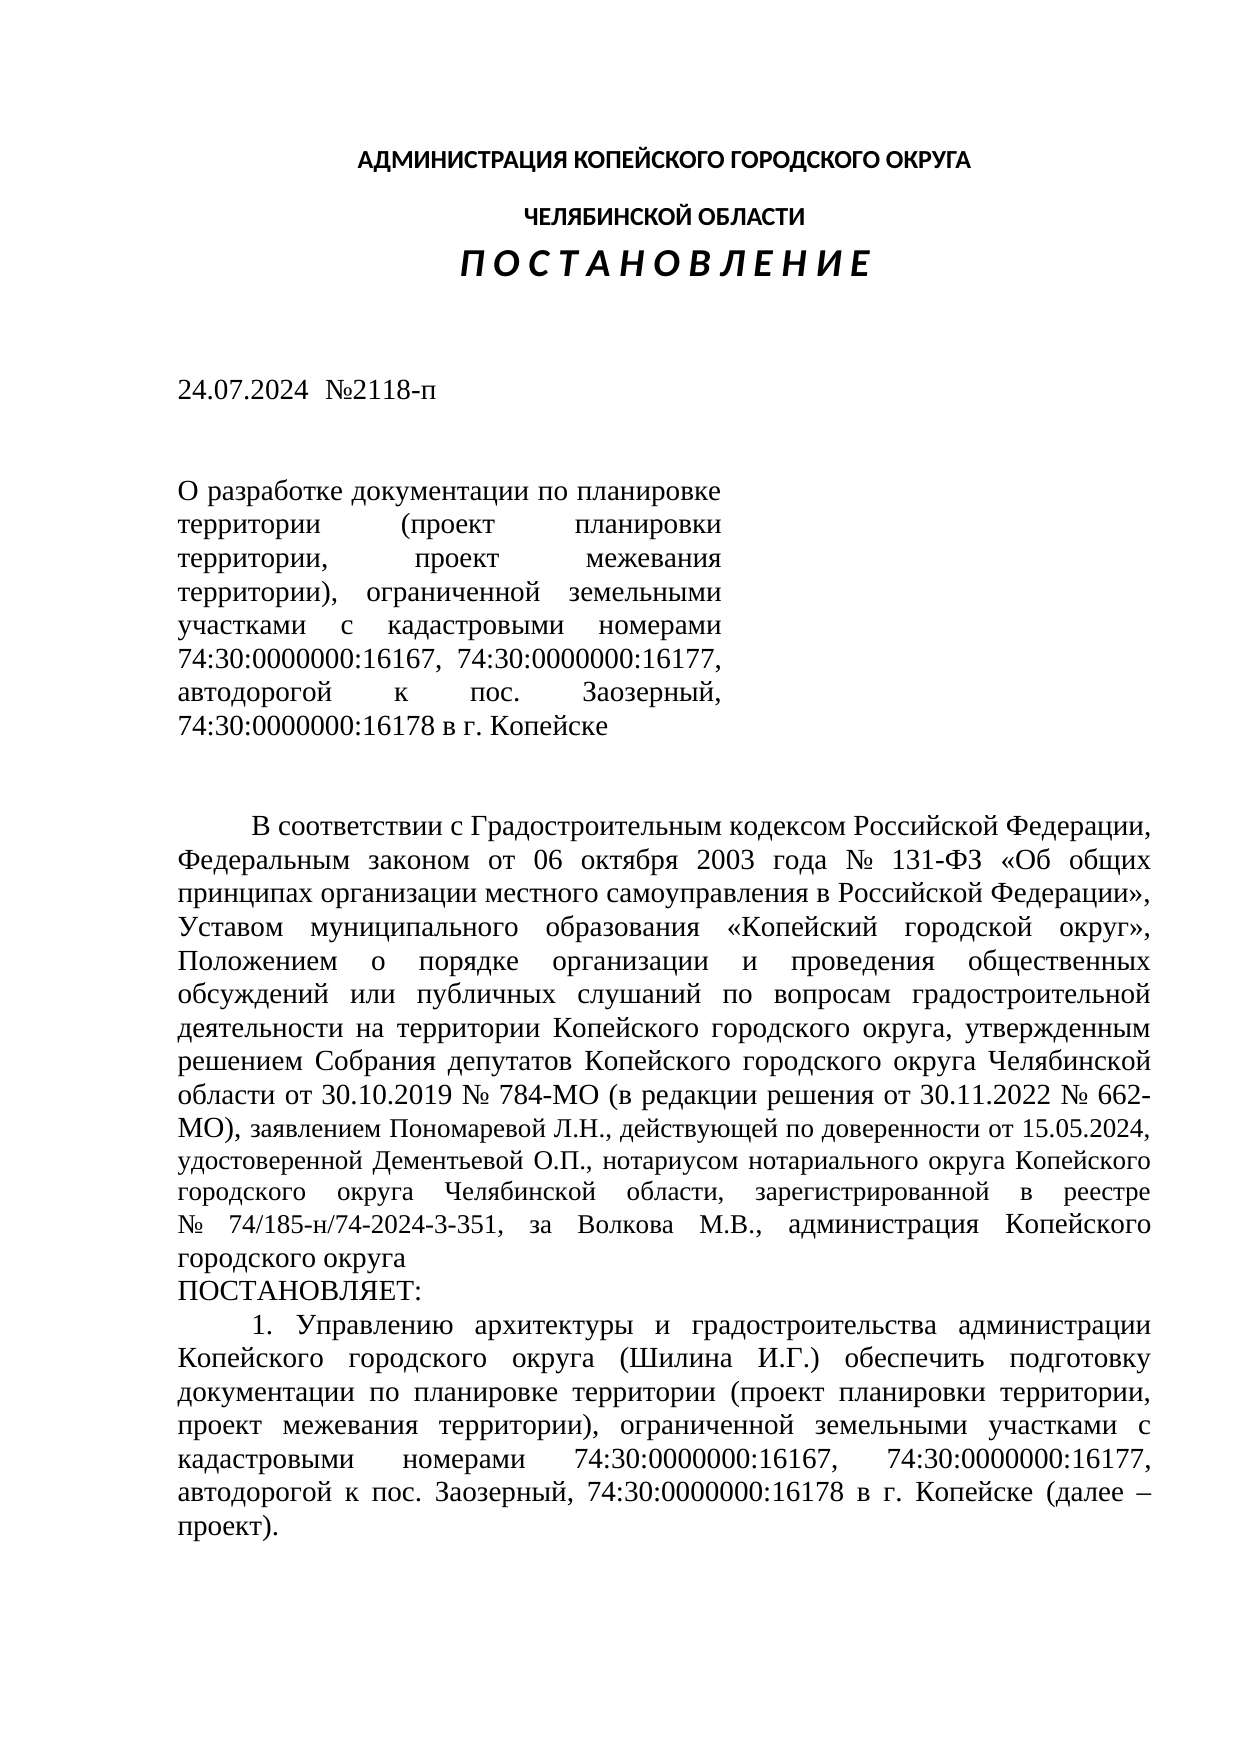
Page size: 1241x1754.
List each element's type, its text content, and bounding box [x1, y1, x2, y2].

text 24.07.2024 №2118-п [177, 372, 1152, 406]
text АДМИНИСТРАЦИЯ КОПЕЙСКОГО ГОРОДСКОГО ОКРУГА [177, 143, 1152, 175]
text ПОСТАНОВЛЯЕТ: [177, 1273, 1152, 1307]
table_header О разработке документации по планировке территории (проект планировки территории, проект межевания территории), ограниченной земельными участками с кадастровыми номерами 74:30:0000000:16167, 74:30:0000000:16177, автодорогой к пос. Заозерный, 74:30:0000000:16178 в г. Копейске [166, 473, 733, 741]
text П О С Т А Н О В Л Е Н И Е [177, 238, 1152, 286]
text В соответствии с Градостроительным кодексом Российской Федерации, Федеральным законом от 06 октября 2003 года № 131-ФЗ «Об общих принципах организации местного самоуправления в Российской Федерации», Уставом муниципального образования «Копейский городской округ», Положением о порядке организации и проведения общественных обсуждений или публичных слушаний по вопросам градостроительной деятельности на территории Копейского городского округа, утвержденным решением Собрания депутатов Копейского городского округа Челябинской области от 30.10.2019 № 784-МО (в редакции решения от 30.11.2022 № 662-МО), заявлением Пономаревой Л.Н., действующей по доверенности от 15.05.2024, удостоверенной Дементьевой О.П., нотариусом нотариального округа Копейского городского округа Челябинской области, зарегистрированной в реестре № 74/185-н/74-2024-3-351, за Волкова М.В., администрация Копейского городского округа [177, 808, 1152, 1273]
text 1. Управлению архитектуры и градостроительства администрации Копейского городского округа (Шилина И.Г.) обеспечить подготовку документации по планировке территории (проект планировки территории, проект межевания территории), ограниченной земельными участками с кадастровыми номерами 74:30:0000000:16167, 74:30:0000000:16177, автодорогой к пос. Заозерный, 74:30:0000000:16178 в г. Копейске (далее – проект). [177, 1307, 1152, 1542]
text ЧЕЛЯБИНСКОЙ ОБЛАСТИ [177, 200, 1152, 232]
